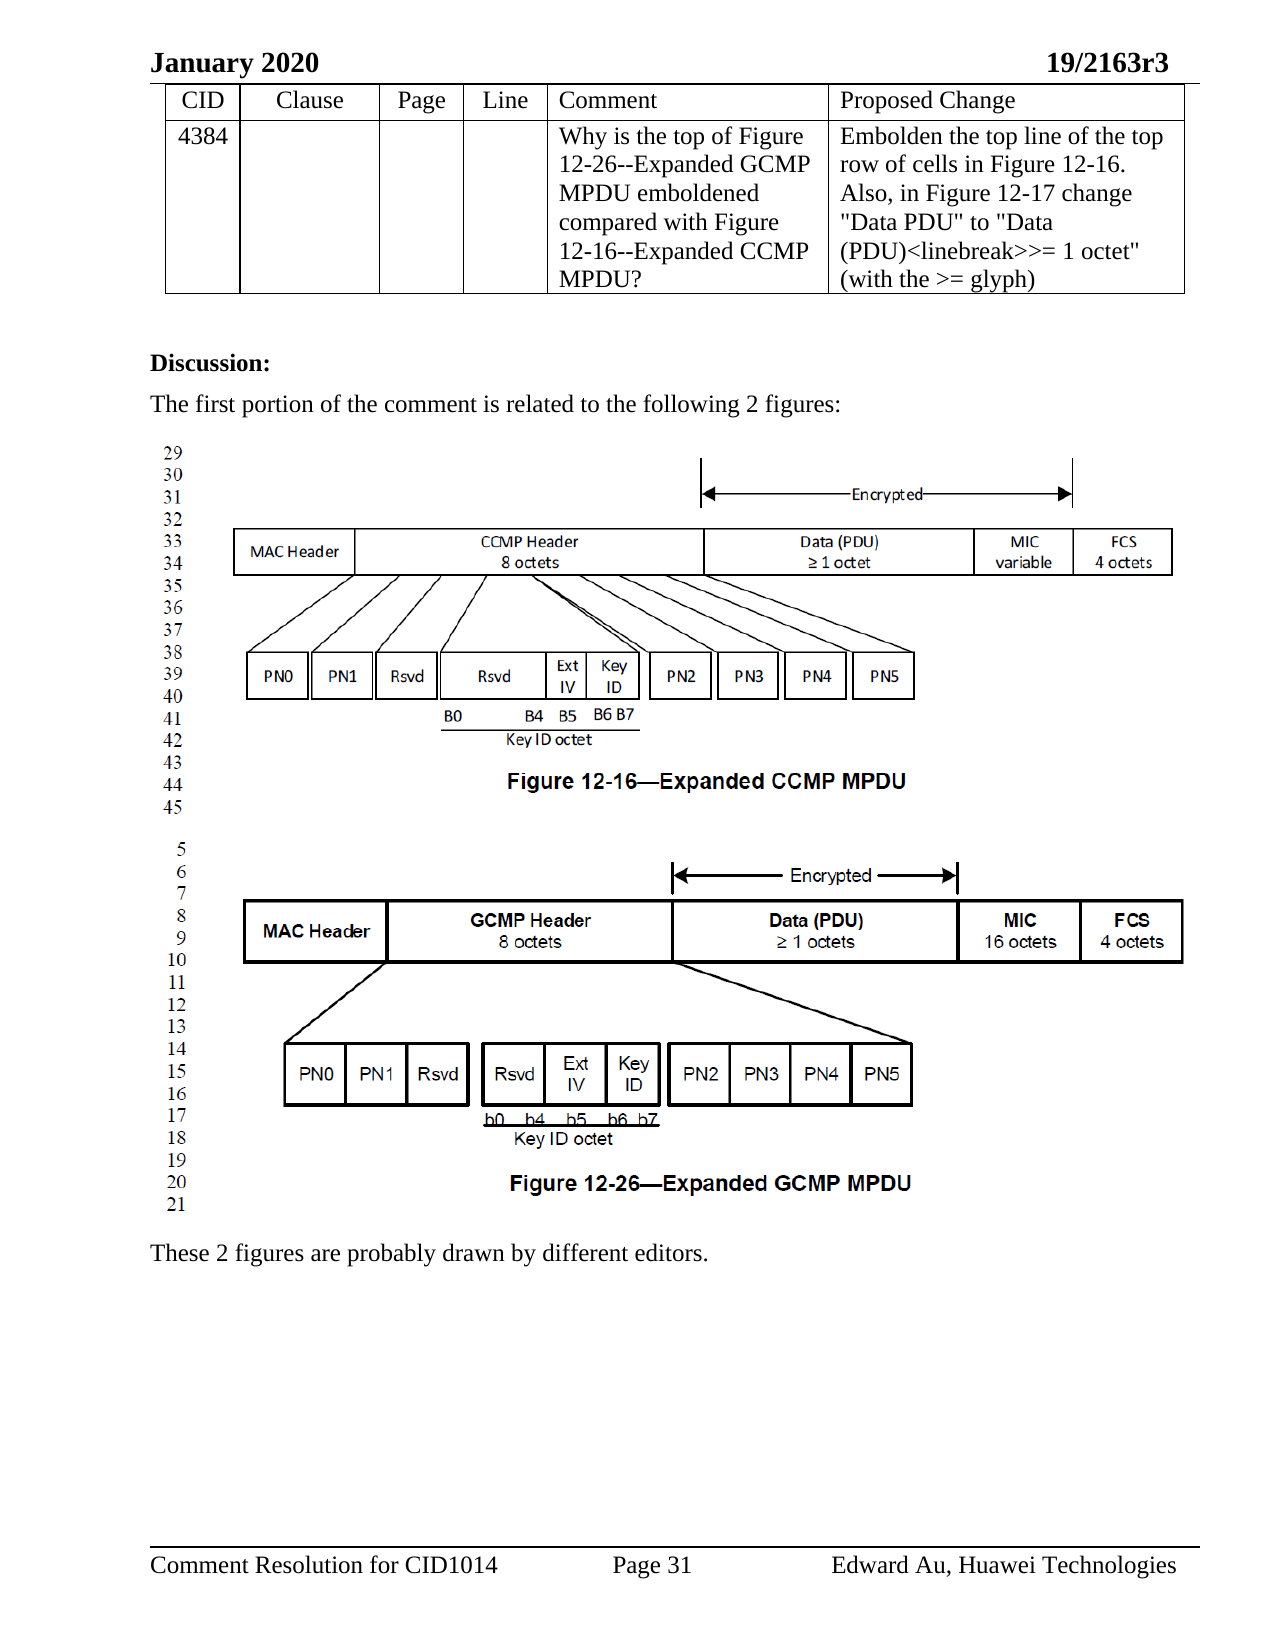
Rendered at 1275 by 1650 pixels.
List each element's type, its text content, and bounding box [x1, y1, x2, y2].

table_cell [380, 121, 463, 293]
table_cell [464, 121, 547, 293]
table_header CID [166, 85, 239, 120]
text These 2 figures are probably drawn by different editors. [150, 1238, 1200, 1266]
table_cell 4384 [166, 121, 239, 293]
table_cell [241, 121, 379, 293]
table_header Line [464, 85, 547, 120]
table_header Comment [548, 85, 828, 120]
table_header Clause [241, 85, 379, 120]
table_cell Why is the top of Figure 12-26--Expanded GCMP MPDU emboldened compared with Figure 12-16--Expanded CCMP MPDU? [548, 121, 828, 293]
table_cell Embolden the top line of the top row of cells in Figure 12-16. Also, in Figure 12-17 change "Data PDU" to "Data (PDU)<linebreak>>= 1 octet" (with the >= glyph) [829, 121, 1184, 293]
table_header Proposed Change [829, 85, 1184, 120]
table_header Page [380, 85, 463, 120]
text The first portion of the comment is related to the following 2 figures: [150, 389, 1200, 418]
text Discussion: [150, 348, 1200, 377]
